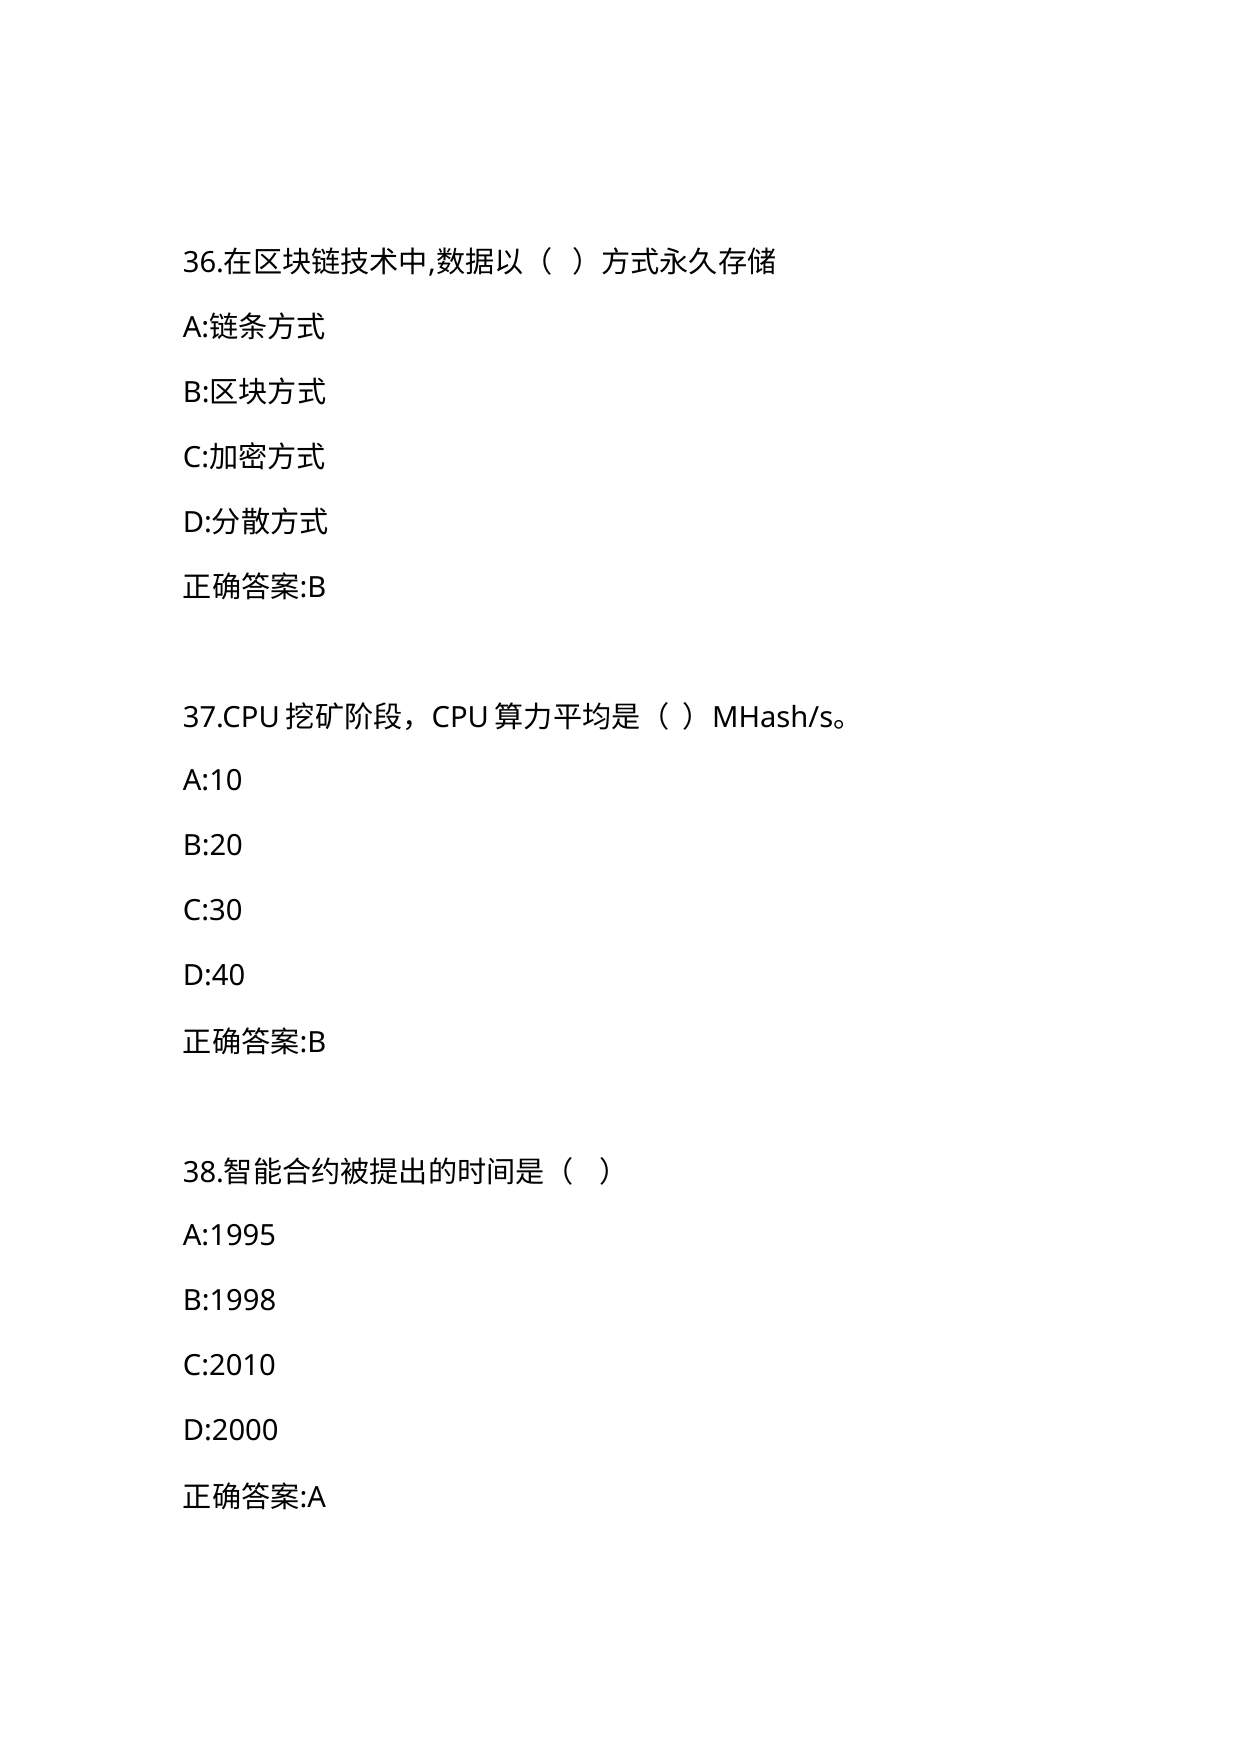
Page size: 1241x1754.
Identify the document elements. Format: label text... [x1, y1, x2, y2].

text B:20 [183, 812, 1058, 877]
text C:30 [183, 877, 1058, 942]
text A:1995 [183, 1202, 1058, 1267]
text 正确答案:B [183, 1007, 1058, 1072]
text 37.CPU挖矿阶段，CPU算力平均是（ ）MHash/s。 [183, 682, 1058, 747]
text B:区块方式 [183, 357, 1058, 422]
text A:链条方式 [183, 292, 1058, 357]
text C:2010 [183, 1332, 1058, 1397]
text 正确答案:B [183, 552, 1058, 617]
text D:2000 [183, 1397, 1058, 1462]
text B:1998 [183, 1267, 1058, 1332]
text 38.智能合约被提出的时间是（ ） [183, 1137, 1058, 1202]
text D:分散方式 [183, 487, 1058, 552]
text D:40 [183, 942, 1058, 1007]
text 36.在区块链技术中,数据以（ ）方式永久存储 [183, 227, 1058, 292]
text 正确答案:A [183, 1462, 1058, 1527]
text C:加密方式 [183, 422, 1058, 487]
text A:10 [183, 747, 1058, 812]
